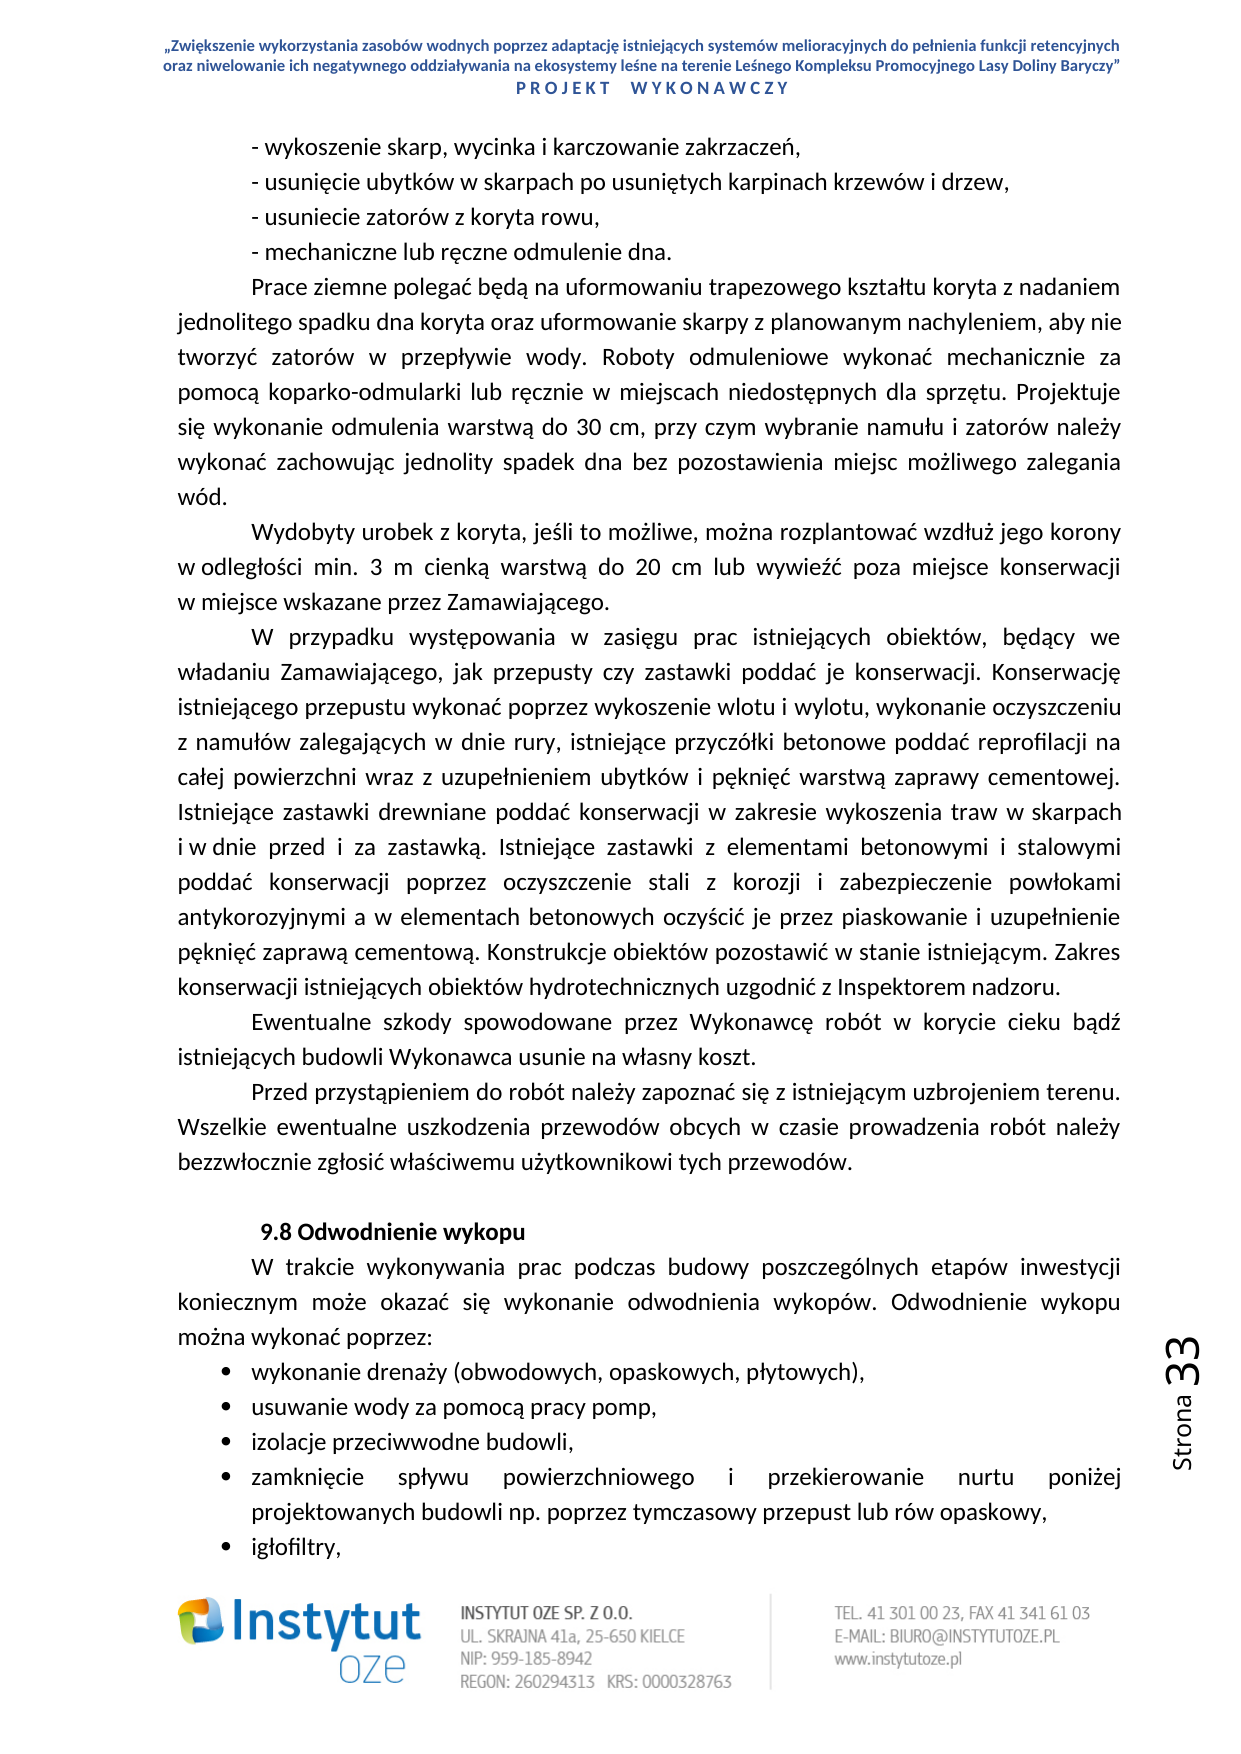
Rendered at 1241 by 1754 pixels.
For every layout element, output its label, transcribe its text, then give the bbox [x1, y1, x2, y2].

subtitle Odwodnienie wykopu [260, 1216, 1122, 1247]
text - usunięcie ubytków w skarpach po usuniętych karpinach krzewów i drzew, [177, 166, 1122, 197]
list wykonanie drenaży (obwodowych, opaskowych, płytowych), [222, 1356, 1122, 1387]
list zamknięcie spływu powierzchniowego i przekierowanie nurtu poniżej projektowanych budowli np. poprzez tymczasowy przepust lub rów opaskowy, [222, 1461, 1122, 1527]
text Wydobyty urobek z koryta, jeśli to możliwe, można rozplantować wzdłuż jego korony w odległości min. 3 m cienką warstwą do 20 cm lub wywieźć poza miejsce konserwacji w miejsce wskazane przez Zamawiającego. [177, 516, 1122, 617]
text - usuniecie zatorów z koryta rowu, [177, 201, 1122, 232]
list usuwanie wody za pomocą pracy pomp, [222, 1391, 1122, 1422]
text Ewentualne szkody spowodowane przez Wykonawcę robót w korycie cieku bądź istniejących budowli Wykonawca usunie na własny koszt. [177, 1006, 1122, 1072]
list igłofiltry, [222, 1531, 1122, 1562]
text Przed przystąpieniem do robót należy zapoznać się z istniejącym uzbrojeniem terenu. Wszelkie ewentualne uszkodzenia przewodów obcych w czasie prowadzenia robót należy bezzwłocznie zgłosić właściwemu użytkownikowi tych przewodów. [177, 1076, 1122, 1177]
text Prace ziemne polegać będą na uformowaniu trapezowego kształtu koryta z nadaniem jednolitego spadku dna koryta oraz uformowanie skarpy z planowanym nachyleniem, aby nie tworzyć zatorów w przepływie wody. Roboty odmuleniowe wykonać mechanicznie za pomocą koparko-odmularki lub ręcznie w miejscach niedostępnych dla sprzętu. Projektuje się wykonanie odmulenia warstwą do 30 cm, przy czym wybranie namułu i zatorów należy wykonać zachowując jednolity spadek dna bez pozostawienia miejsc możliwego zalegania wód. [177, 271, 1122, 512]
text W przypadku występowania w zasięgu prac istniejących obiektów, będący we władaniu Zamawiającego, jak przepusty czy zastawki poddać je konserwacji. Konserwację istniejącego przepustu wykonać poprzez wykoszenie wlotu i wylotu, wykonanie oczyszczeniu z namułów zalegających w dnie rury, istniejące przyczółki betonowe poddać reprofilacji na całej powierzchni wraz z uzupełnieniem ubytków i pęknięć warstwą zaprawy cementowej. Istniejące zastawki drewniane poddać konserwacji w zakresie wykoszenia traw w skarpach i w dnie przed i za zastawką. Istniejące zastawki z elementami betonowymi i stalowymi poddać konserwacji poprzez oczyszczenie stali z korozji i zabezpieczenie powłokami antykorozyjnymi a w elementach betonowych oczyścić je przez piaskowanie i uzupełnienie pęknięć zaprawą cementową. Konstrukcje obiektów pozostawić w stanie istniejącym. Zakres konserwacji istniejących obiektów hydrotechnicznych uzgodnić z Inspektorem nadzoru. [177, 621, 1122, 1002]
picture [177, 1587, 1110, 1705]
text W trakcie wykonywania prac podczas budowy poszczególnych etapów inwestycji koniecznym może okazać się wykonanie odwodnienia wykopów. Odwodnienie wykopu można wykonać poprzez: [177, 1251, 1122, 1352]
list izolacje przeciwwodne budowli, [222, 1426, 1122, 1457]
text - mechaniczne lub ręczne odmulenie dna. [177, 236, 1122, 267]
text - wykoszenie skarp, wycinka i karczowanie zakrzaczeń, [177, 131, 1122, 162]
